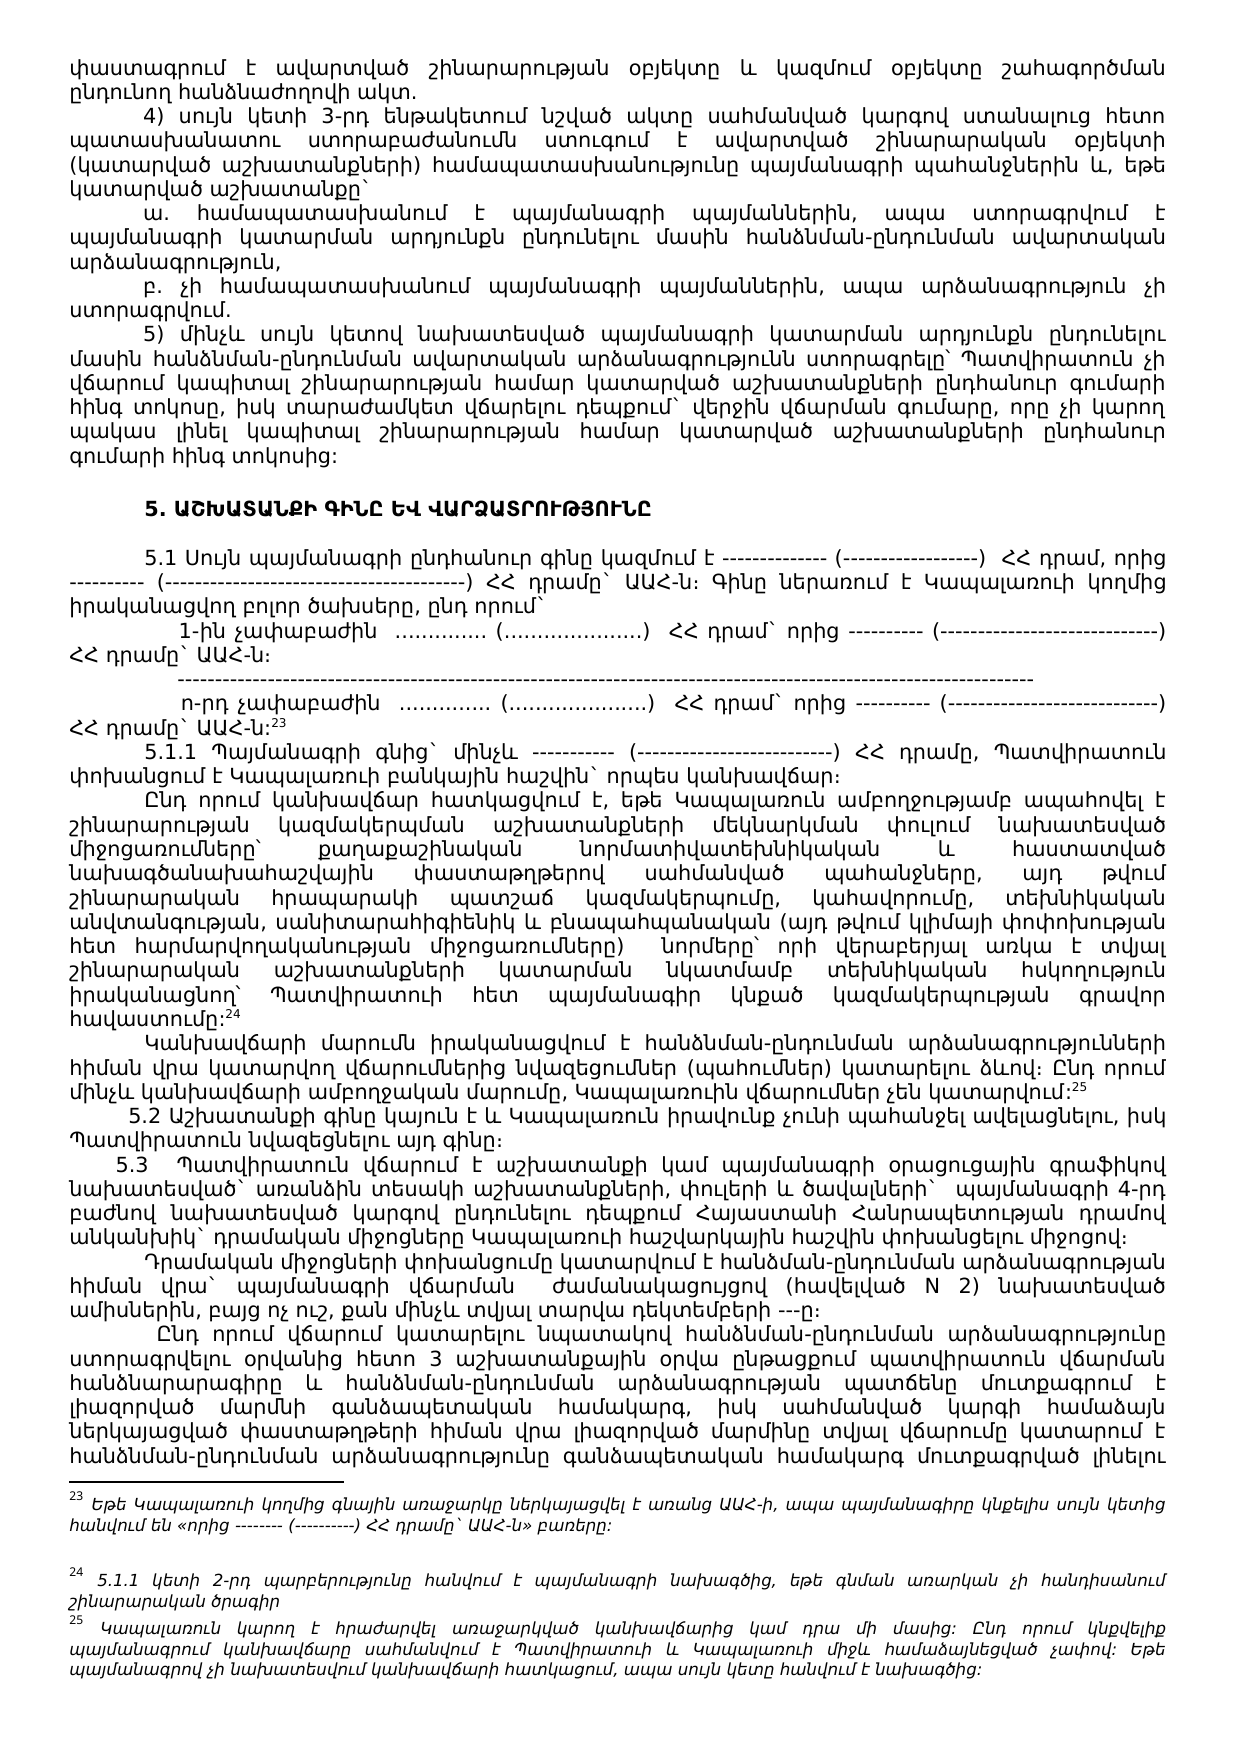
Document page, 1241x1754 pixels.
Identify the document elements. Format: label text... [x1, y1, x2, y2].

text 5. ԱՇԽԱՏԱՆՔԻ ԳԻՆԸ ԵՎ ՎԱՐՁԱՏՐՈՒԹՅՈՒՆԸ [69, 497, 1167, 522]
text ------------------------------------------------------------------------------------------------------------------ [69, 667, 1167, 691]
text Դրամական միջոցների փոխանցումը կատարվում է հանձման-ընդունման արձանագրության հիման վրա` պայմանագրի վճարման ժամանակացույցով (հավելված N 2) նախատեսված ամիսներին, բայց ոչ ուշ, քան մինչև տվյալ տարվա դեկտեմբերի ---ը։ [69, 1250, 1167, 1322]
text 5.1.1 Պայմանագրի գնից` մինչև ----------- (--------------------------) ՀՀ դրամը, Պատվիրատուն փոխանցում է Կապալառուի բանկային հաշվին` որպես կանխավճար։ [69, 740, 1167, 788]
text 5) մինչև սույն կետով նախատեսված պայմանագրի կատարման արդյունքն ընդունելու մասին հանձնման-ընդունման ավարտական արձանագրությունն ստորագրելը՝ Պատվիրատուն չի վճարում կապիտալ շինարարության համար կատարված աշխատանքների ընդհանուր գումարի հինգ տոկոսը, իսկ տարաժամկետ վճարելու դեպքում` վերջին վճարման գումարը, որը չի կարող պակաս լինել կապիտալ շինարարության համար կատարված աշխատանքների ընդհանուր գումարի հինգ տոկոսից: [69, 322, 1167, 468]
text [69, 56, 1167, 104]
text Կանխավճարի մարումն իրականացվում է հանձնման-ընդունման արձանագրությունների հիման վրա կատարվող վճարումներից նվազեցումներ (պահումներ) կատարելու ձևով։ Ընդ որում մինչև կանխավճարի ամբողջական մարումը, Կապալառուին վճարումներ չեն կատարվում: [69, 1031, 1167, 1104]
text Ընդ որում կանխավճար հատկացվում է, եթե Կապալառուն ամբողջությամբ ապահովել է շինարարության կազմակերպման աշխատանքների մեկնարկման փուլում նախատեսված միջոցառումները՝ քաղաքաշինական նորմատիվատեխնիկական և հաստատված նախագծանախահաշվային փաստաթղթերով սահմանված պահանջները, այդ թվում շինարարական հրապարակի պատշաճ կազմակերպումը, կահավորումը, տեխնիկական անվտանգության, սանիտարահիգիենիկ և բնապահպանական (այդ թվում կլիմայի փոփոխության հետ հարմարվողականության միջոցառումները) նորմերը՝ որի վերաբերյալ առկա է տվյալ շինարարական աշխատանքների կատարման նկատմամբ տեխնիկական հսկողություն իրականացնող՝ Պատվիրատուի հետ պայմանագիր կնքած կազմակերպության գրավոր հավաստումը: [69, 788, 1167, 1031]
text ա. համապատասխանում է պայմանագրի պայմաններին, ապա ստորագրվում է պայմանագրի կատարման արդյունքն ընդունելու մասին հանձնման-ընդունման ավարտական արձանագրություն, [69, 201, 1167, 274]
text 4) սույն կետի 3-րդ ենթակետում նշված ակտը սահմանված կարգով ստանալուց հետո պատասխանատու ստորաբաժանումն ստուգում է ավարտված շինարարական օբյեկտի (կատարված աշխատանքների) համապատասխանությունը պայմանագրի պահանջներին և, եթե կատարված աշխատանքը` [69, 104, 1167, 201]
text 5.1 Սույն պայմանագրի ընդհանուր գինը կազմում է -------------- (------------------) ՀՀ դրամ, որից ---------- (----------------------------------------) ՀՀ դրամը` ԱԱՀ-ն։ Գինը ներառում է Կապալառուի կողմից իրականացվող բոլոր ծախսերը, ընդ որում` [69, 546, 1167, 619]
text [69, 1322, 1167, 1468]
text 1-ին չափաբաժին .............. (.....................) ՀՀ դրամ` որից ---------- (-----------------------------) ՀՀ դրամը` ԱԱՀ-ն։ [69, 619, 1167, 667]
text բ. չի համապատասխանում պայմանագրի պայմաններին, ապա արձանագրություն չի ստորագրվում. [69, 274, 1167, 322]
text 5.3 Պատվիրատուն վճարում է աշխատանքի կամ պայմանագրի օրացուցային գրաֆիկով նախատեսված` առանձին տեսակի աշխատանքների, փուլերի և ծավալների` պայմանագրի 4-րդ բաժնով նախատեսված կարգով ընդունելու դեպքում Հայաստանի Հանրապետության դրամով անկանխիկ` դրամական միջոցները Կապալառուի հաշվարկային հաշվին փոխանցելու միջոցով։ [69, 1153, 1167, 1250]
text 5.2 Աշխատանքի գինը կայուն է և Կապալառուն իրավունք չունի պահանջել ավելացնելու, իսկ Պատվիրատուն նվազեցնելու այդ գինը։ [69, 1104, 1167, 1153]
text n-րդ չափաբաժին .............. (.....................) ՀՀ դրամ` որից ---------- (----------------------------) ՀՀ դրամը` ԱԱՀ-ն: [69, 691, 1167, 740]
